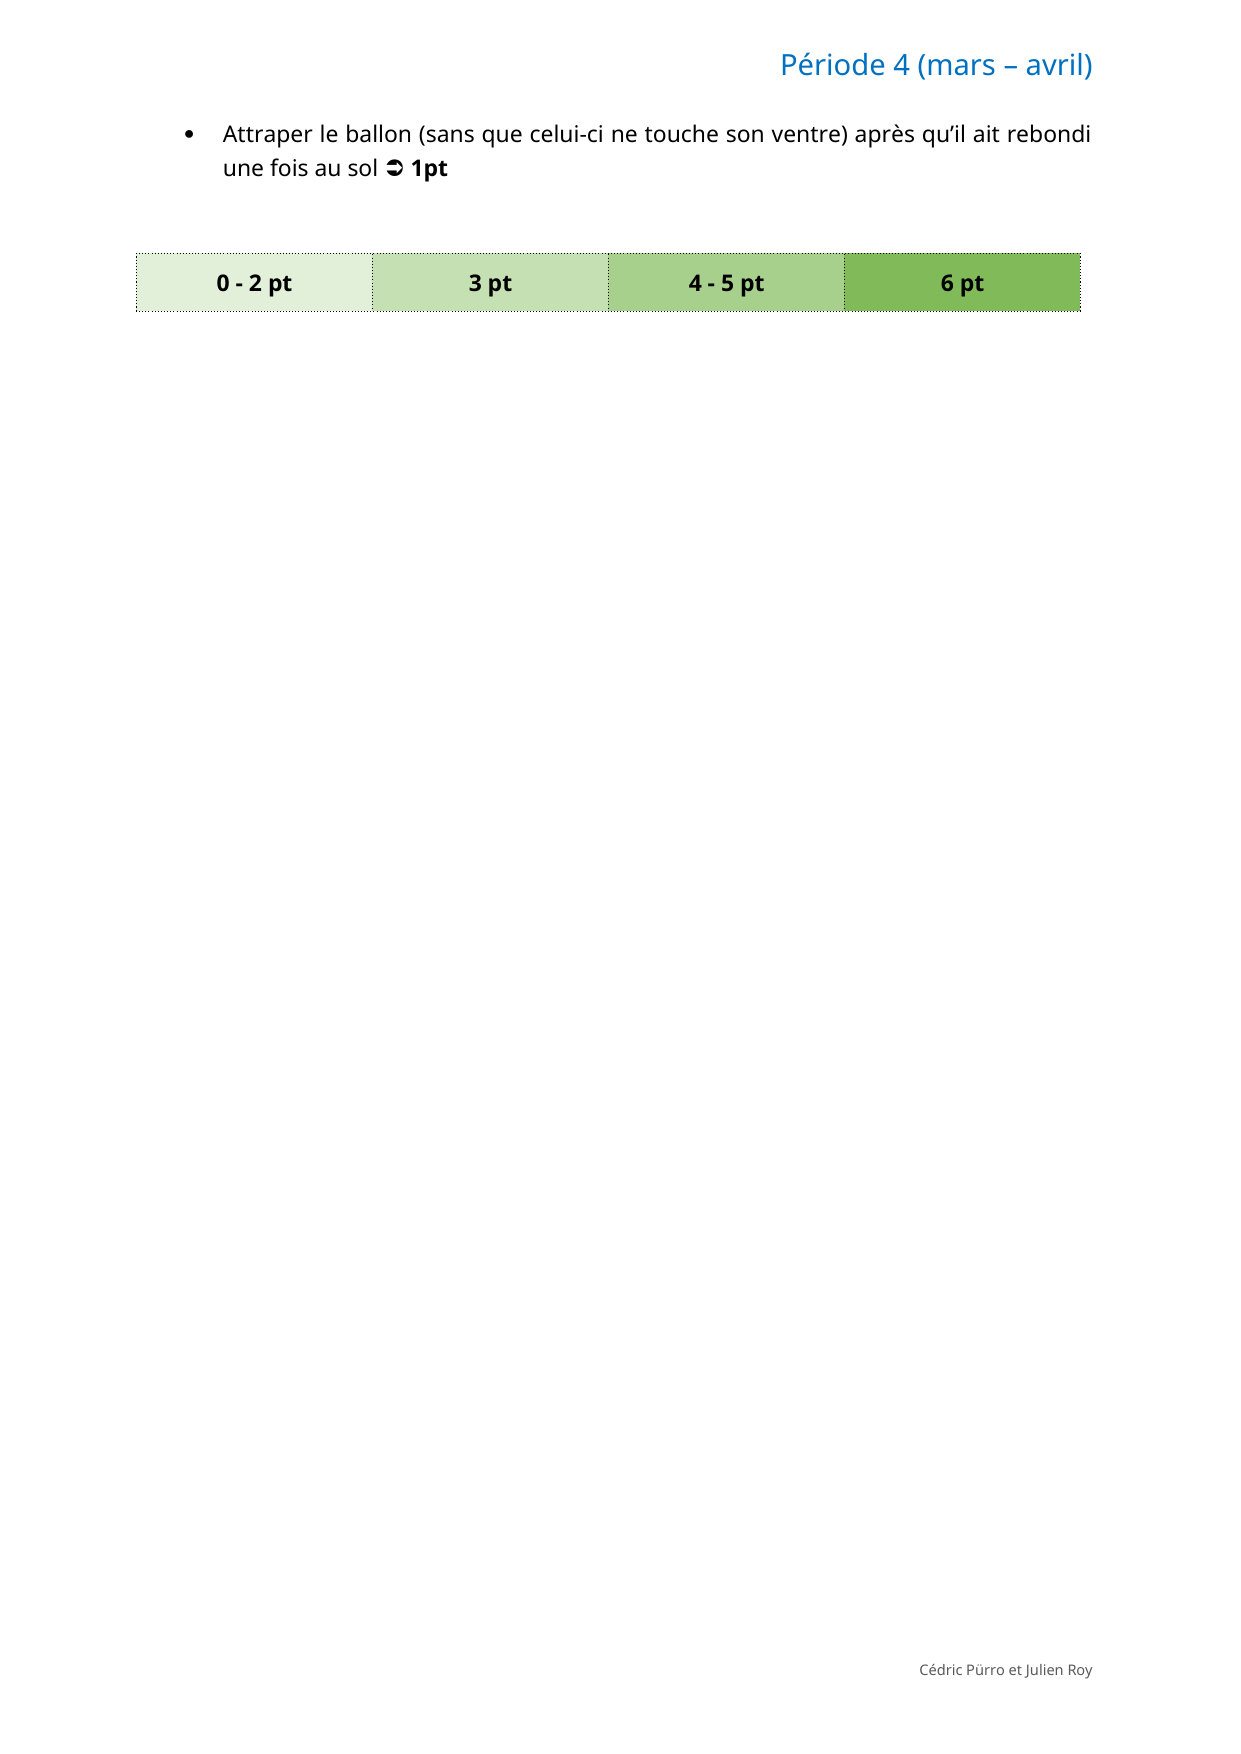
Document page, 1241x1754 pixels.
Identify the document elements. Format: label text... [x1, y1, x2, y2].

table_header 0 - 2 pt [136, 253, 372, 311]
table_header 3 pt [372, 253, 608, 311]
list Attraper le ballon (sans que celui-ci ne touche son ventre) après qu’il ait rebondi une fois au sol 1pt [185, 118, 1093, 183]
table_header 4 - 5 pt [608, 253, 844, 311]
table_header 6 pt [844, 253, 1080, 311]
